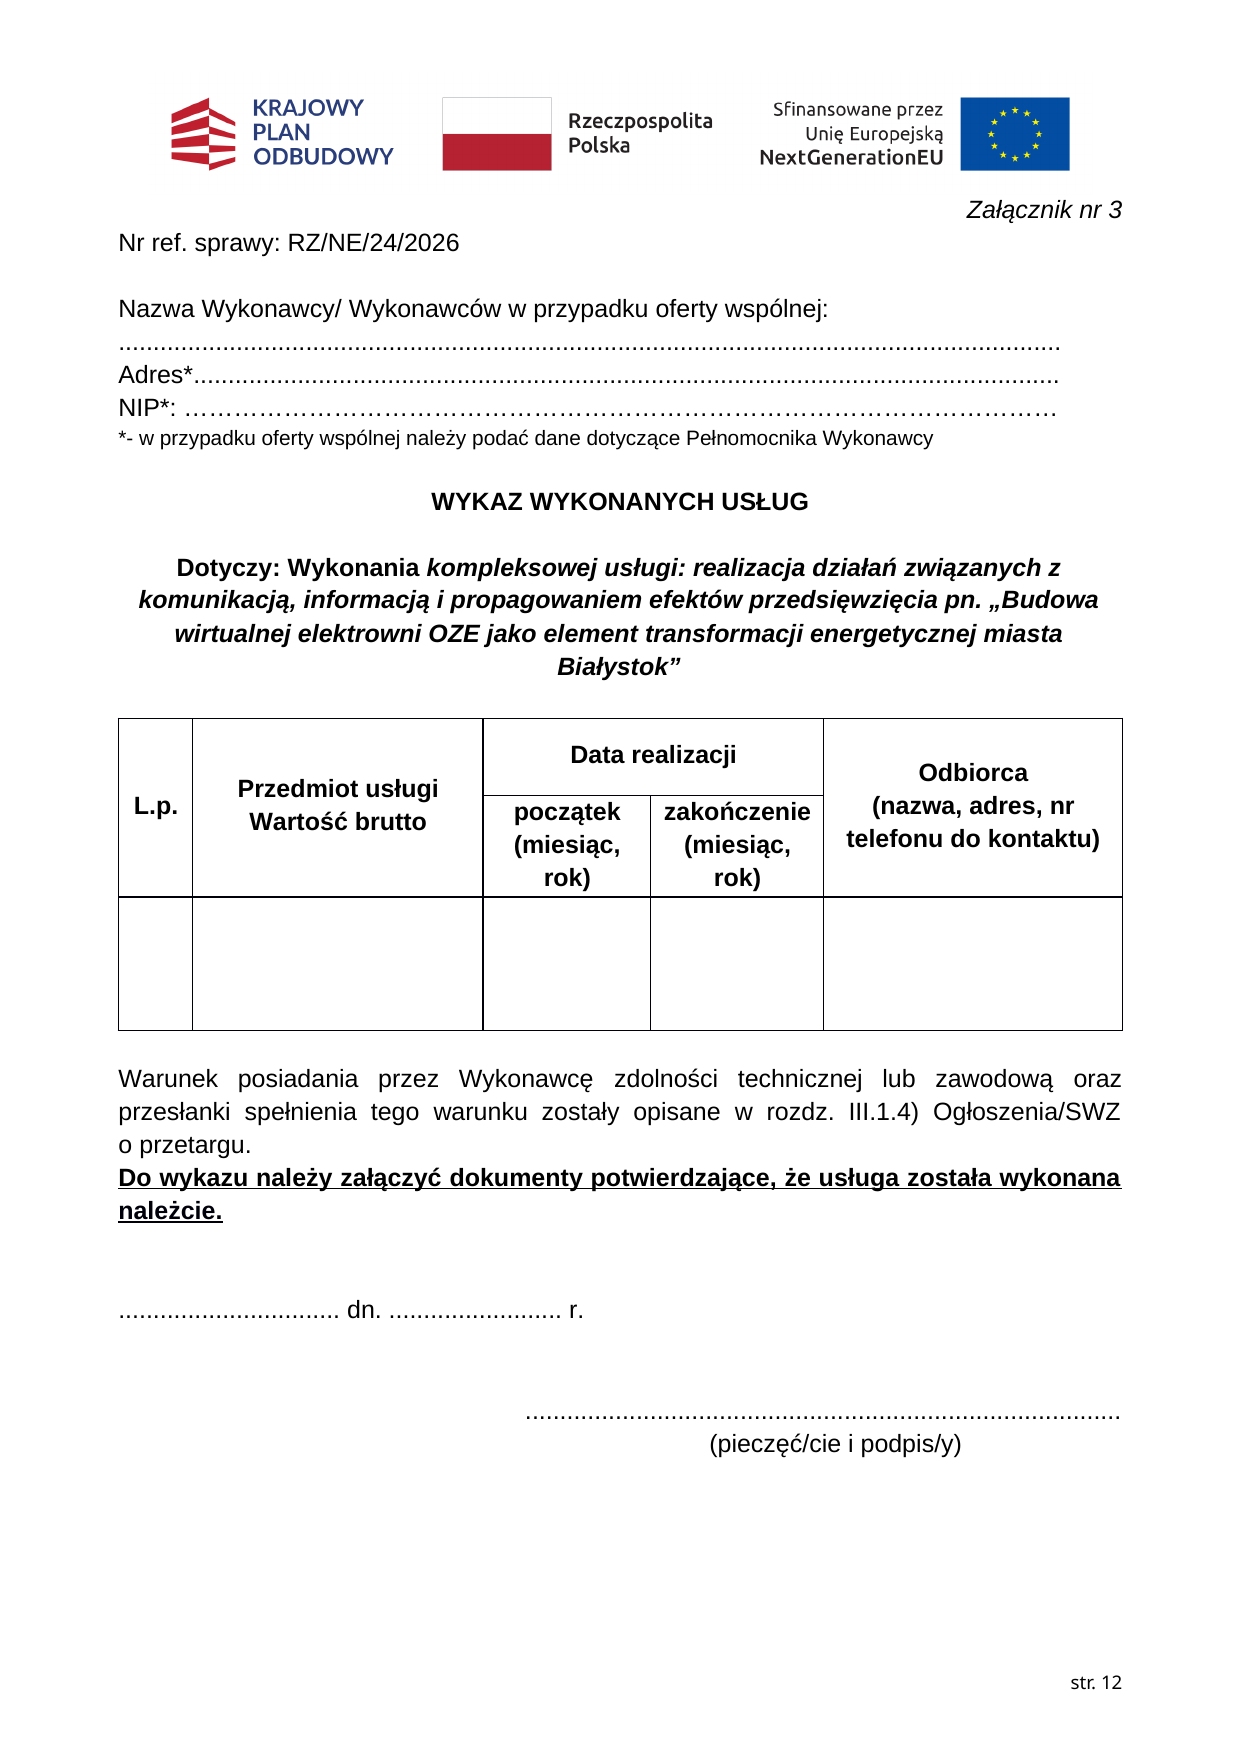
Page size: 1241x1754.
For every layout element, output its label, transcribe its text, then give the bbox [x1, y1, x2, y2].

text ................................ dn. ......................... r. [118, 1295, 1122, 1324]
table_header Odbiorca (nazwa, adres, nr telefonu do kontaktu) [824, 719, 1122, 896]
table_cell [119, 898, 192, 1029]
text ........................................................................................................................................ [118, 327, 1122, 356]
text Dotyczy: Wykonania kompleksowej usługi: realizacja działań związanych z komunikacją, informacją i propagowaniem efektów przedsięwzięcia pn. „Budowa wirtualnej elektrowni OZE jako element transformacji energetycznej miasta Białystok” [118, 552, 1122, 680]
text Do wykazu należy załączyć dokumenty potwierdzające, że usługa została wykonana należcie. [118, 1189, 1122, 1225]
text Warunek posiadania przez Wykonawcę zdolności technicznej lub zawodową oraz przesłanki spełnienia tego warunku zostały opisane w rozdz. III.1.4) Ogłoszenia/SWZ o przetargu. [118, 1064, 1122, 1159]
table_cell [651, 898, 823, 1029]
text Załącznik nr 3 [118, 195, 1122, 223]
text Adres*............................................................................................................................. [118, 360, 1122, 389]
table_cell [484, 898, 650, 1029]
table_header L.p. [119, 719, 192, 896]
text NIP*: …………………………………………………………………………………………… [118, 393, 1122, 422]
table_header Przedmiot usługi Wartość brutto [193, 719, 482, 896]
table_header Data realizacji [484, 719, 823, 795]
picture [147, 73, 1093, 195]
text (pieczęć/cie i podpis/y) [148, 1429, 1122, 1458]
text Nr ref. sprawy: RZ/NE/24/2026 [118, 228, 1122, 257]
text Do wykazu należy załączyć dokumenty potwierdzające, że usługa została wykonana należcie. [118, 1163, 1122, 1188]
text *- w przypadku oferty wspólnej należy podać dane dotyczące Pełnomocnika Wykonawcy [118, 426, 1122, 450]
table_cell [193, 898, 482, 1029]
text WYKAZ WYKONANYCH USŁUG [118, 486, 1122, 515]
table_cell [824, 898, 1122, 1029]
text ...................................................................................... [369, 1396, 1122, 1425]
text Nazwa Wykonawcy/ Wykonawców w przypadku oferty wspólnej: [118, 294, 1122, 323]
table_cell początek (miesiąc, rok) [484, 796, 650, 896]
table_cell zakończenie (miesiąc, rok) [651, 796, 823, 896]
